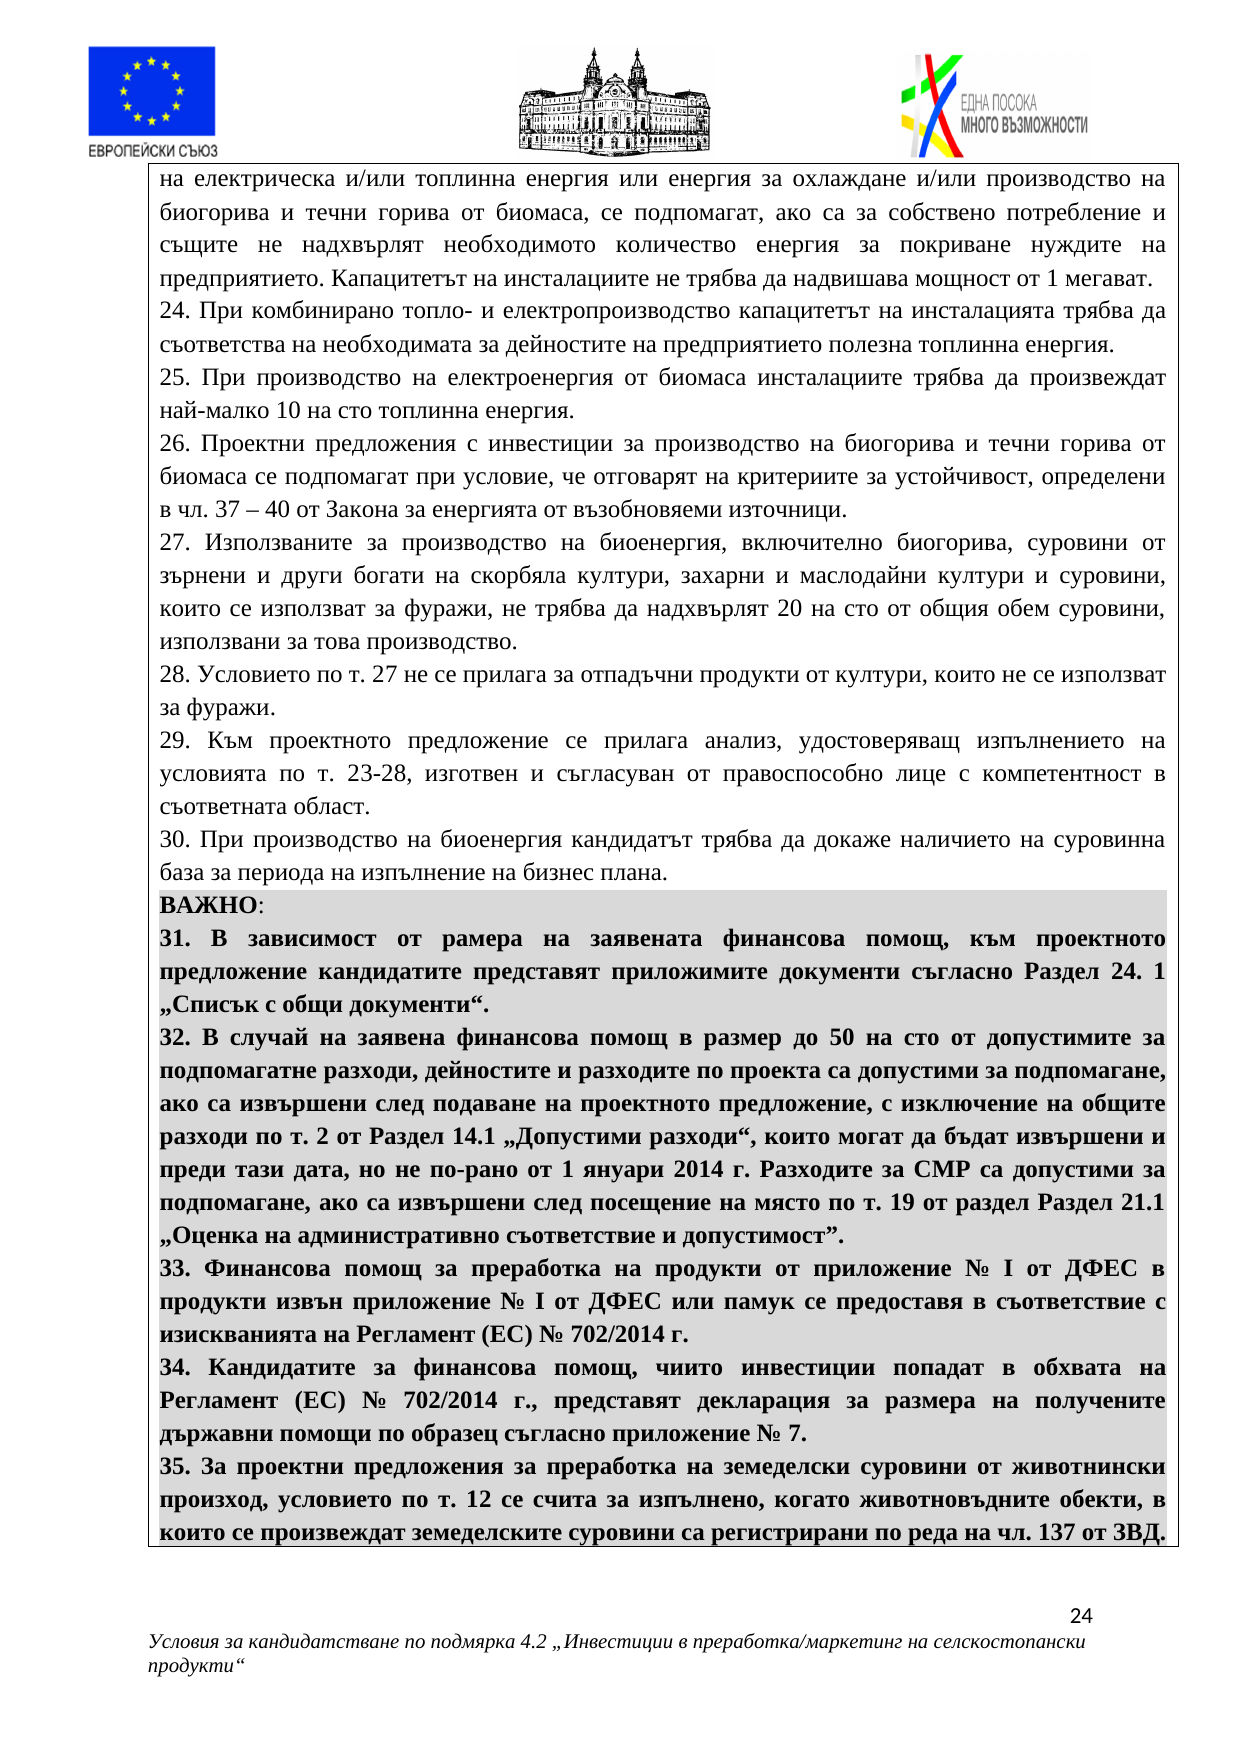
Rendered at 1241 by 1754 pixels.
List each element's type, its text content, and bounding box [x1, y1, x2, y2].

picture [514, 44, 718, 160]
picture [88, 45, 219, 160]
picture [896, 50, 1090, 160]
